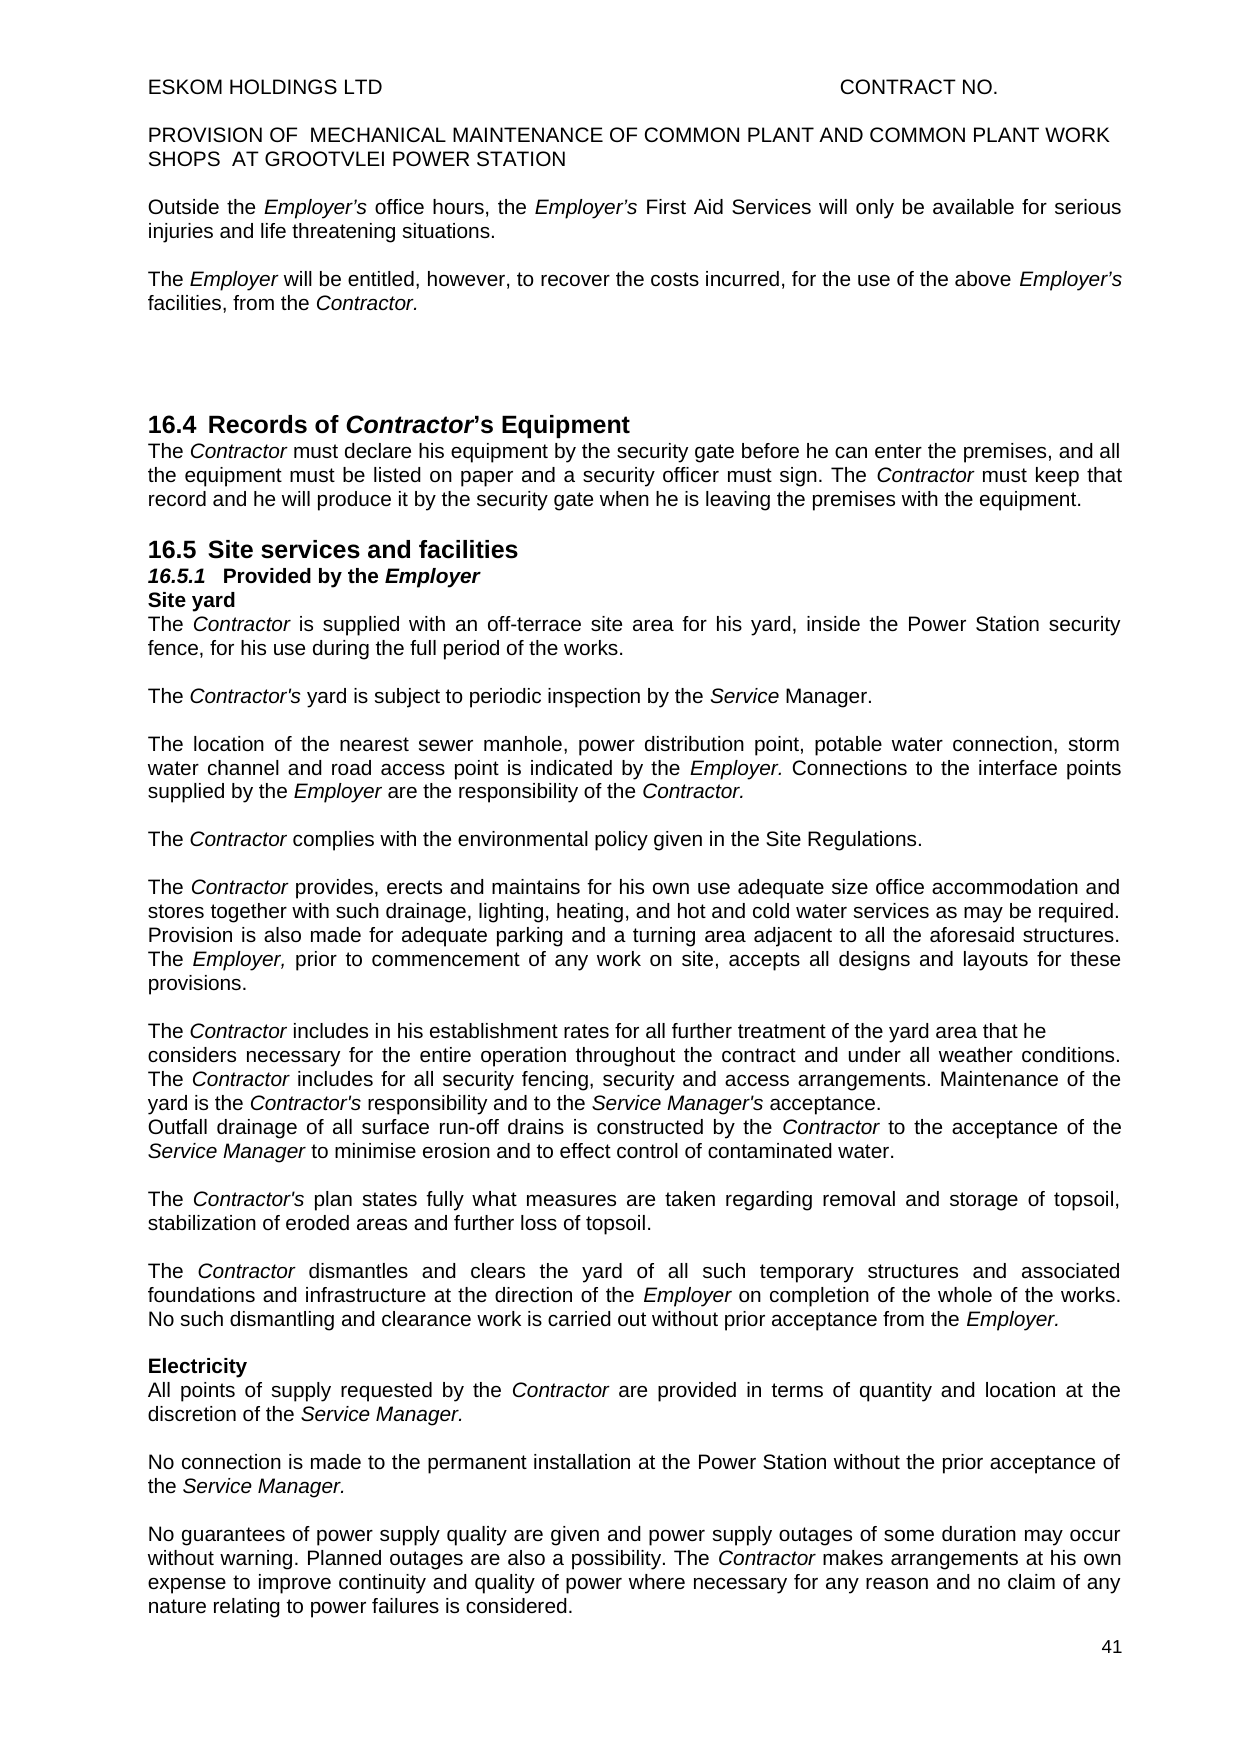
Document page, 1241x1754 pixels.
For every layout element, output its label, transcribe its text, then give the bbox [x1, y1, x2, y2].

text The Contractor complies with the environmental policy given in the Site Regulations. [148, 827, 1122, 851]
text The Contractor dismantles and clears the yard of all such temporary structures and associated foundations and infrastructure at the direction of the Employer on completion of the whole of the works. No such dismantling and clearance work is carried out without prior acceptance from the Employer. [148, 1258, 1122, 1330]
text The Contractor must declare his equipment by the security gate before he can enter the premises, and all the equipment must be listed on paper and a security officer must sign. The Contractor must keep that record and he will produce it by the security gate when he is leaving the premises with the equipment. [148, 439, 1122, 511]
text The Employer will be entitled, however, to recover the costs incurred, for the use of the above Employer’s facilities, from the Contractor. [148, 267, 1122, 314]
text The Contractor's yard is subject to periodic inspection by the Service Manager. [148, 683, 1122, 707]
text The location of the nearest sewer manhole, power distribution point, potable water connection, storm water channel and road access point is indicated by the Employer. Connections to the interface points supplied by the Employer are the responsibility of the Contractor. [148, 731, 1122, 803]
text All points of supply requested by the Contractor are provided in terms of quantity and location at the discretion of the Service Manager. [148, 1378, 1122, 1426]
text No connection is made to the permanent installation at the Power Station without the prior acceptance of the Service Manager. [148, 1450, 1122, 1498]
text The Contractor includes in his establishment rates for all further treatment of the yard area that he [148, 1019, 1122, 1043]
text The Contractor provides, erects and maintains for his own use adequate size office accommodation and stores together with such drainage, lighting, heating, and hot and cold water services as may be required. Provision is also made for adequate parking and a turning area adjacent to all the aforesaid structures. The Employer, prior to commencement of any work on site, accepts all designs and layouts for these provisions. [148, 875, 1122, 995]
subtitle Site services and facilities [148, 535, 1122, 564]
text considers necessary for the entire operation throughout the contract and under all weather conditions. The Contractor includes for all security fencing, security and access arrangements. Maintenance of the yard is the Contractor's responsibility and to the Service Manager's acceptance. [148, 1043, 1122, 1115]
text Electricity [148, 1354, 1122, 1378]
text No guarantees of power supply quality are given and power supply outages of some duration may occur without warning. Planned outages are also a possibility. The Contractor makes arrangements at his own expense to improve continuity and quality of power where necessary for any reason and no claim of any nature relating to power failures is considered. [148, 1522, 1122, 1618]
text The Contractor's plan states fully what measures are taken regarding removal and storage of topsoil, stabilization of eroded areas and further loss of topsoil. [148, 1187, 1122, 1234]
text Outfall drainage of all surface run-off drains is constructed by the Contractor to the acceptance of the Service Manager to minimise erosion and to effect control of contaminated water. [148, 1115, 1122, 1163]
subtitle Provided by the Employer [148, 564, 1122, 588]
subtitle Records of Contractor’s Equipment [148, 410, 1122, 439]
text The Contractor is supplied with an off-terrace site area for his yard, inside the Power Station security fence, for his use during the full period of the works. [148, 612, 1122, 659]
text Site yard [148, 588, 1122, 612]
text Outside the Employer’s office hours, the Employer’s First Aid Services will only be available for serious injuries and life threatening situations. [148, 195, 1122, 243]
